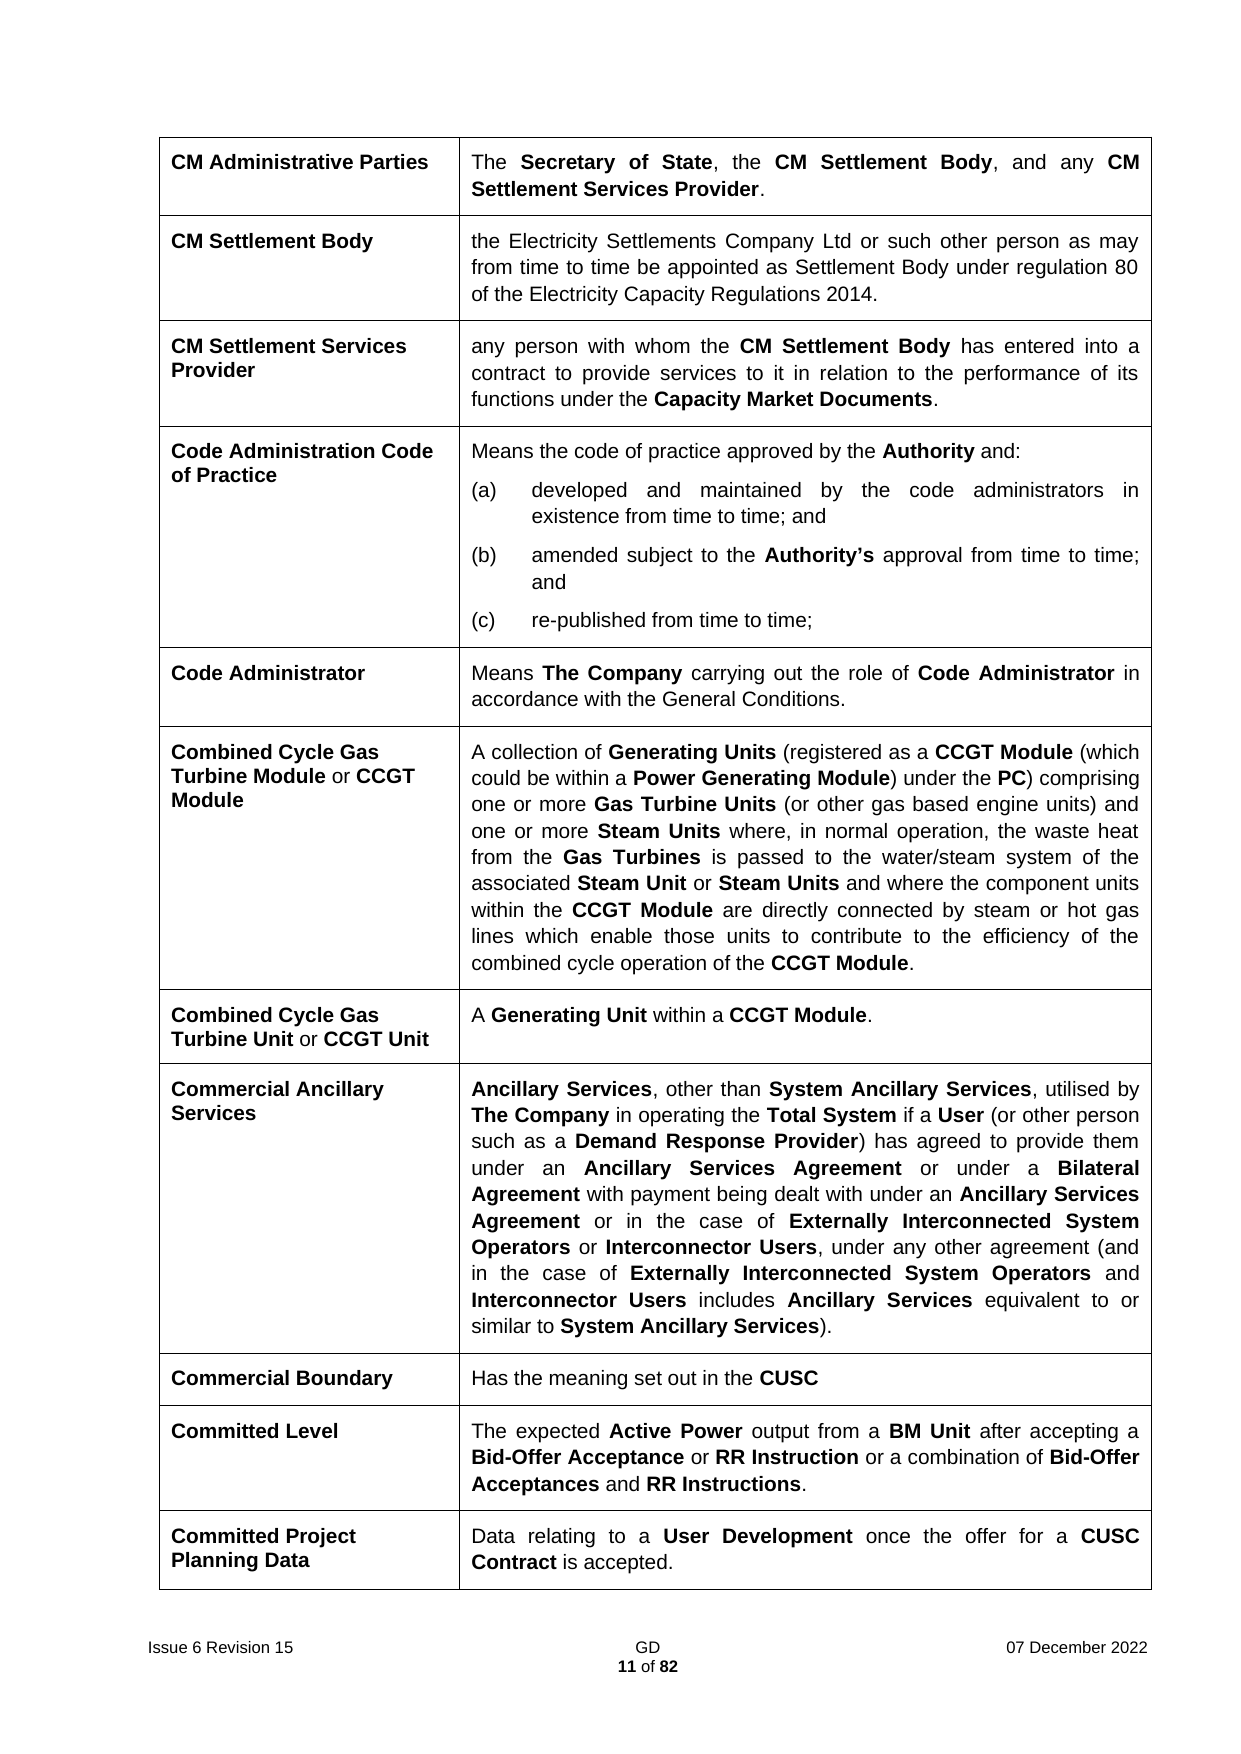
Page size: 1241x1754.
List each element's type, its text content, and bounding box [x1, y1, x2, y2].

table_cell Means The Company carrying out the role of Code Administrator in accordance with the General Conditions. [460, 648, 1151, 726]
table_cell A collection of Generating Units (registered as a CCGT Module (which could be within a Power Generating Module) under the PC) comprising one or more Gas Turbine Units (or other gas based engine units) and one or more Steam Units where, in normal operation, the waste heat from the Gas Turbines is passed to the water/steam system of the associated Steam Unit or Steam Units and where the component units within the CCGT Module are directly connected by steam or hot gas lines which enable those units to contribute to the efficiency of the combined cycle operation of the CCGT Module. [460, 727, 1151, 989]
table_cell Data relating to a User Development once the offer for a CUSC Contract is accepted. [460, 1511, 1151, 1589]
table_cell Committed Project Planning Data [160, 1511, 459, 1589]
table_cell any person with whom the CM Settlement Body has entered into a contract to provide services to it in relation to the performance of its functions under the Capacity Market Documents. [460, 321, 1151, 426]
table_cell A Generating Unit within a CCGT Module. [460, 990, 1151, 1063]
table_cell Has the meaning set out in the CUSC [460, 1354, 1151, 1405]
table_cell CM Administrative Parties [160, 138, 459, 215]
table_cell Code Administrator [160, 648, 459, 726]
table_cell Combined Cycle Gas Turbine Module or CCGT Module [160, 727, 459, 989]
table_cell Commercial Ancillary Services [160, 1064, 459, 1353]
table_cell The expected Active Power output from a BM Unit after accepting a Bid-Offer Acceptance or RR Instruction or a combination of Bid-Offer Acceptances and RR Instructions. [460, 1406, 1151, 1510]
table_cell the Electricity Settlements Company Ltd or such other person as may from time to time be appointed as Settlement Body under regulation 80 of the Electricity Capacity Regulations 2014. [460, 216, 1151, 320]
table_cell CM Settlement Services Provider [160, 321, 459, 426]
table_cell Committed Level [160, 1406, 459, 1510]
table_cell Combined Cycle Gas Turbine Unit or CCGT Unit [160, 990, 459, 1063]
table_cell CM Settlement Body [160, 216, 459, 320]
table_cell Means the code of practice approved by the Authority and: (a) developed and maintained by the code administrators in existence from time to time; and (b) amended subject to the Authority’s approval from time to time; and (c) re-published from time to time; [460, 427, 1151, 647]
table_cell Ancillary Services, other than System Ancillary Services, utilised by The Company in operating the Total System if a User (or other person such as a Demand Response Provider) has agreed to provide them under an Ancillary Services Agreement or under a Bilateral Agreement with payment being dealt with under an Ancillary Services Agreement or in the case of Externally Interconnected System Operators or Interconnector Users, under any other agreement (and in the case of Externally Interconnected System Operators and Interconnector Users includes Ancillary Services equivalent to or similar to System Ancillary Services). [460, 1064, 1151, 1353]
table_cell Commercial Boundary [160, 1354, 459, 1405]
table_cell Code Administration Code of Practice [160, 427, 459, 647]
table_cell The Secretary of State, the CM Settlement Body, and any CM Settlement Services Provider. [460, 138, 1151, 215]
